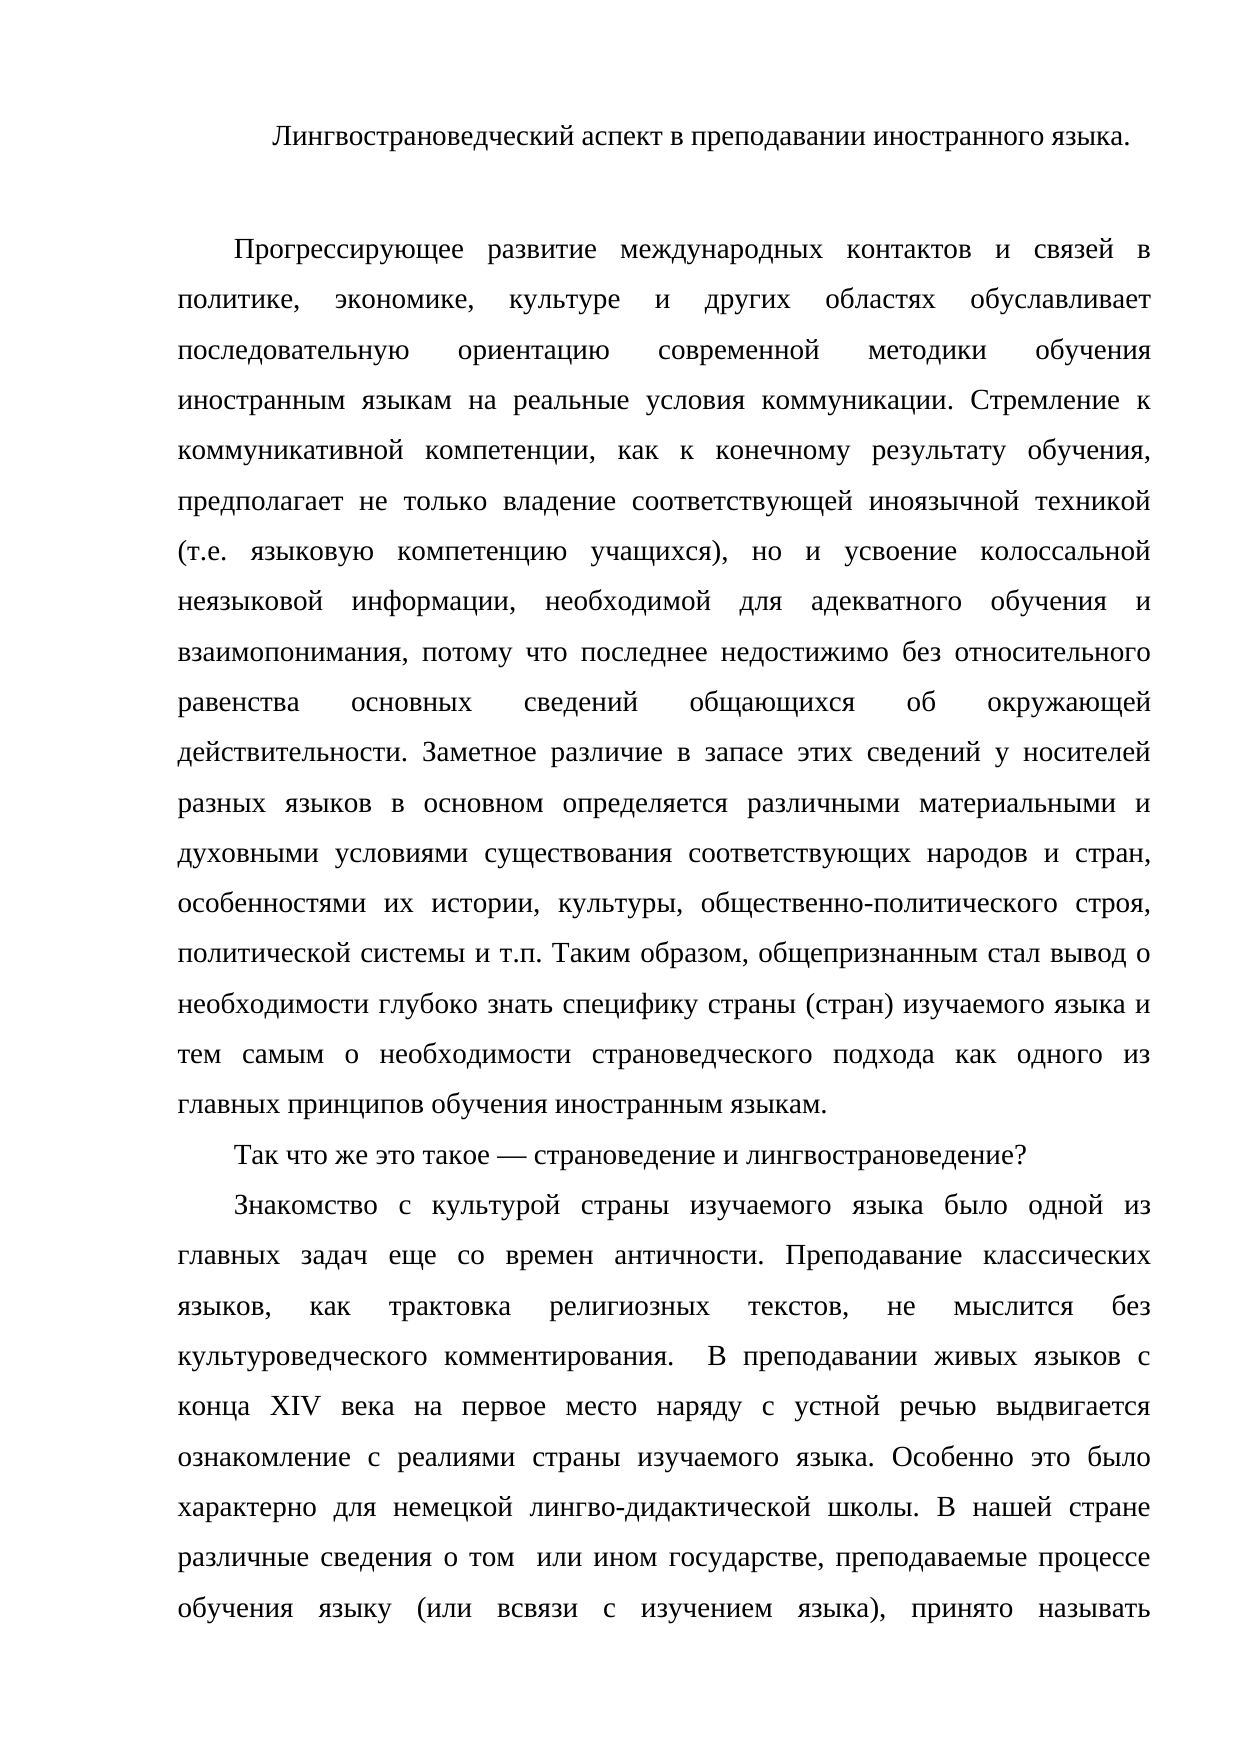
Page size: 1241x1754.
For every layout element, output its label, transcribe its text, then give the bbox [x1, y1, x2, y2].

text Лингвострановедческий аспект в преподавании иностранного языка. [251, 118, 1152, 152]
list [177, 1187, 1152, 1623]
list Так что же это такое — страноведение и лингвострановедение? [177, 1137, 1152, 1170]
list Прогрессирующее развитие международных контактов и связей в политике, экономике, культуре и других областях обуславливает последовательную ориентацию современной методики обучения иностранным языкам на реальные условия коммуникации. Стремление к коммуникативной компетенции, как к конечному результату обучения, предполагает не только владение соответствующей иноязычной техникой (т.е. языковую компетенцию учащихся), но и усвоение колоссальной неязыковой информации, необходимой для адекватного обучения и взаимопонимания, потому что последнее недостижимо без относительного равенства основных сведений общающихся об окружающей действительности. Заметное различие в запасе этих сведений у носителей разных языков в основном определяется различными материальными и духовными условиями существования соответствующих народов и стран, особенностями их истории, культуры, общественно-политического строя, политической системы и т.п. Таким образом, общепризнанным стал вывод о необходимости глубоко знать специфику страны (стран) изучаемого языка и тем самым о необходимости страноведческого подхода как одного из главных принципов обучения иностранным языкам. [177, 231, 1152, 1120]
